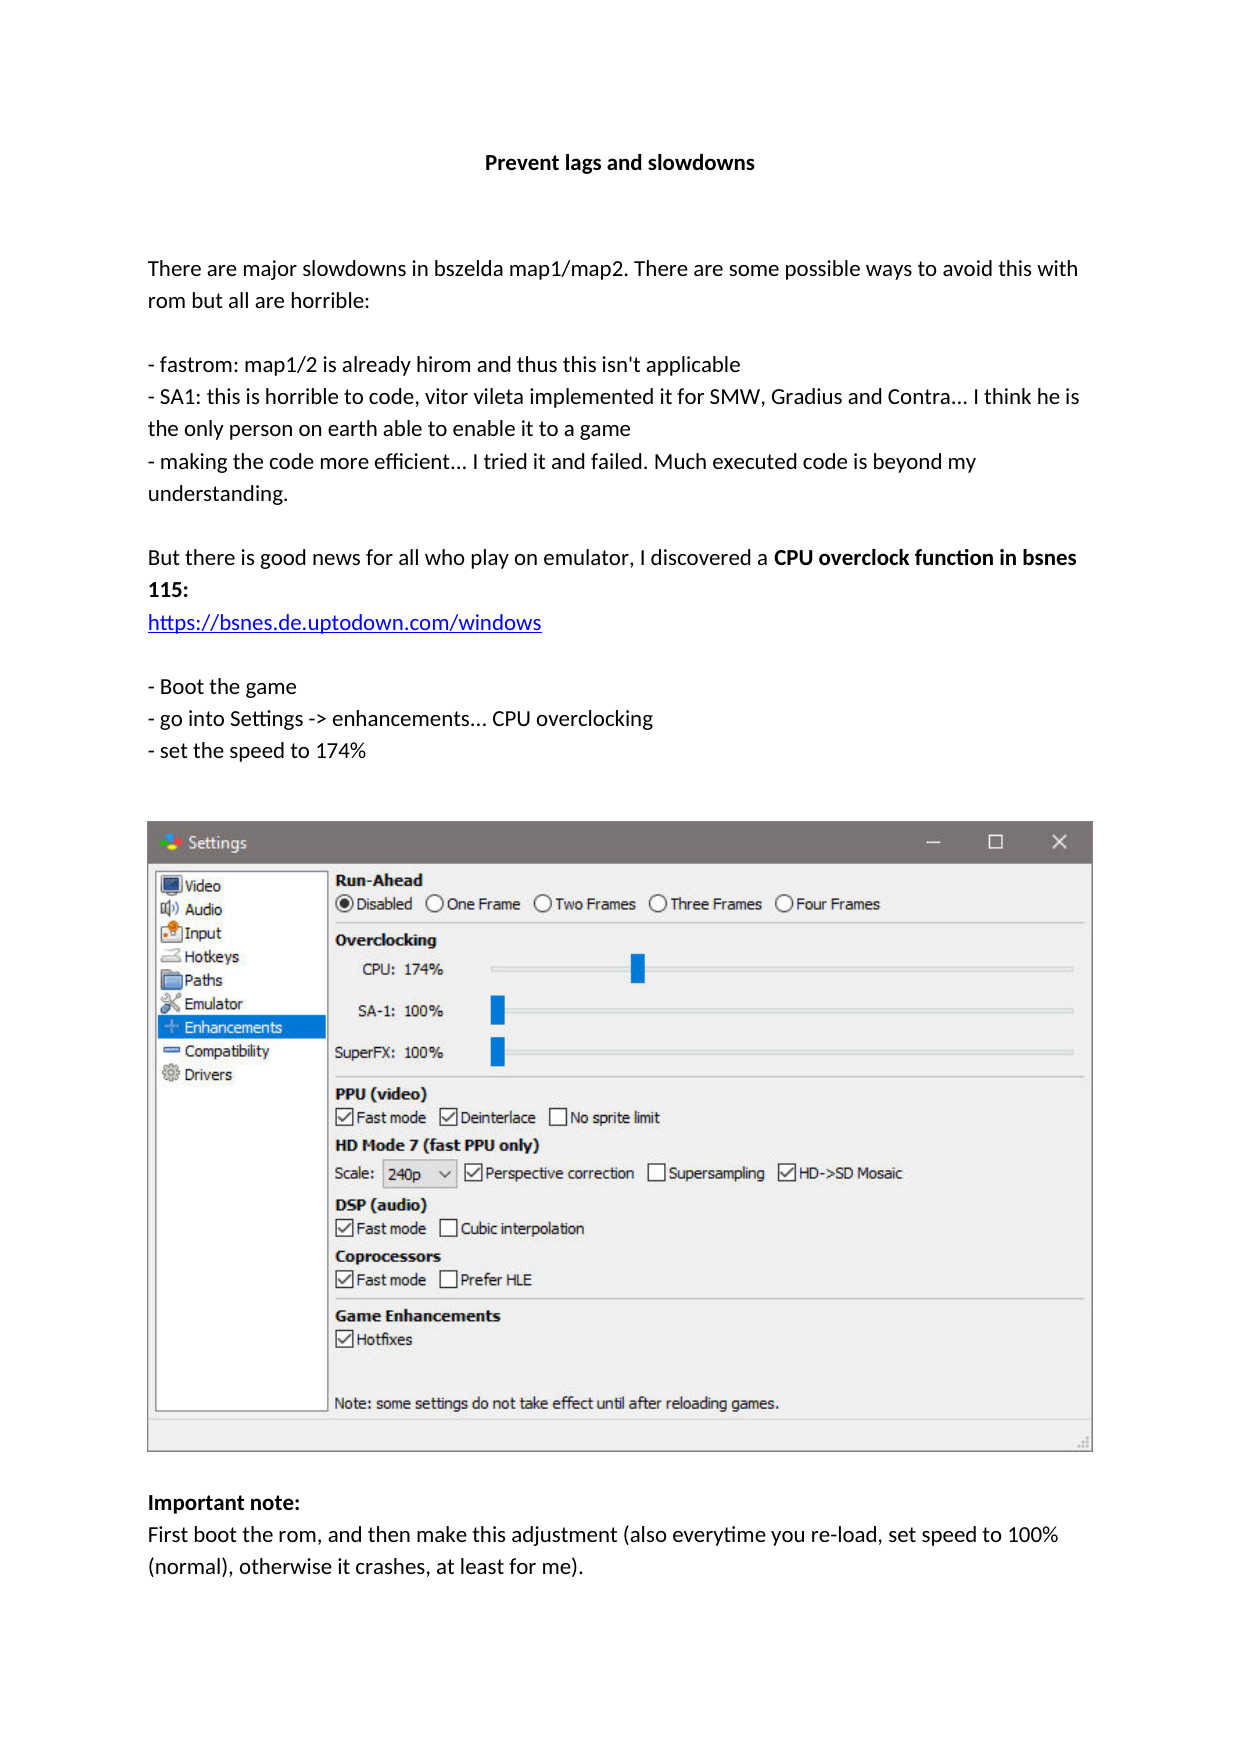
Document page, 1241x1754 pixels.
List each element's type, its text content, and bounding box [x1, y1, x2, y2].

picture [147, 821, 1093, 1452]
text Prevent lags and slowdowns [148, 148, 1093, 176]
text There are major slowdowns in bszelda map1/map2. There are some possible ways to avoid this with rom but all are horrible: - fastrom: map1/2 is already hirom and thus this isn't applicable - SA1: this is horrible to code, vitor vileta implemented it for SMW, Gradius and Contra... I think he is the only person on earth able to enable it to a game - making the code more efficient... I tried it and failed. Much executed code is beyond my understanding. But there is good news for all who play on emulator, I discovered a CPU overclock function in bsnes 115: https://bsnes.de.uptodown.com/windows - Boot the game - go into Settings -> enhancements... CPU overclocking - set the speed to 174% [148, 254, 1093, 797]
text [148, 1452, 1093, 1612]
